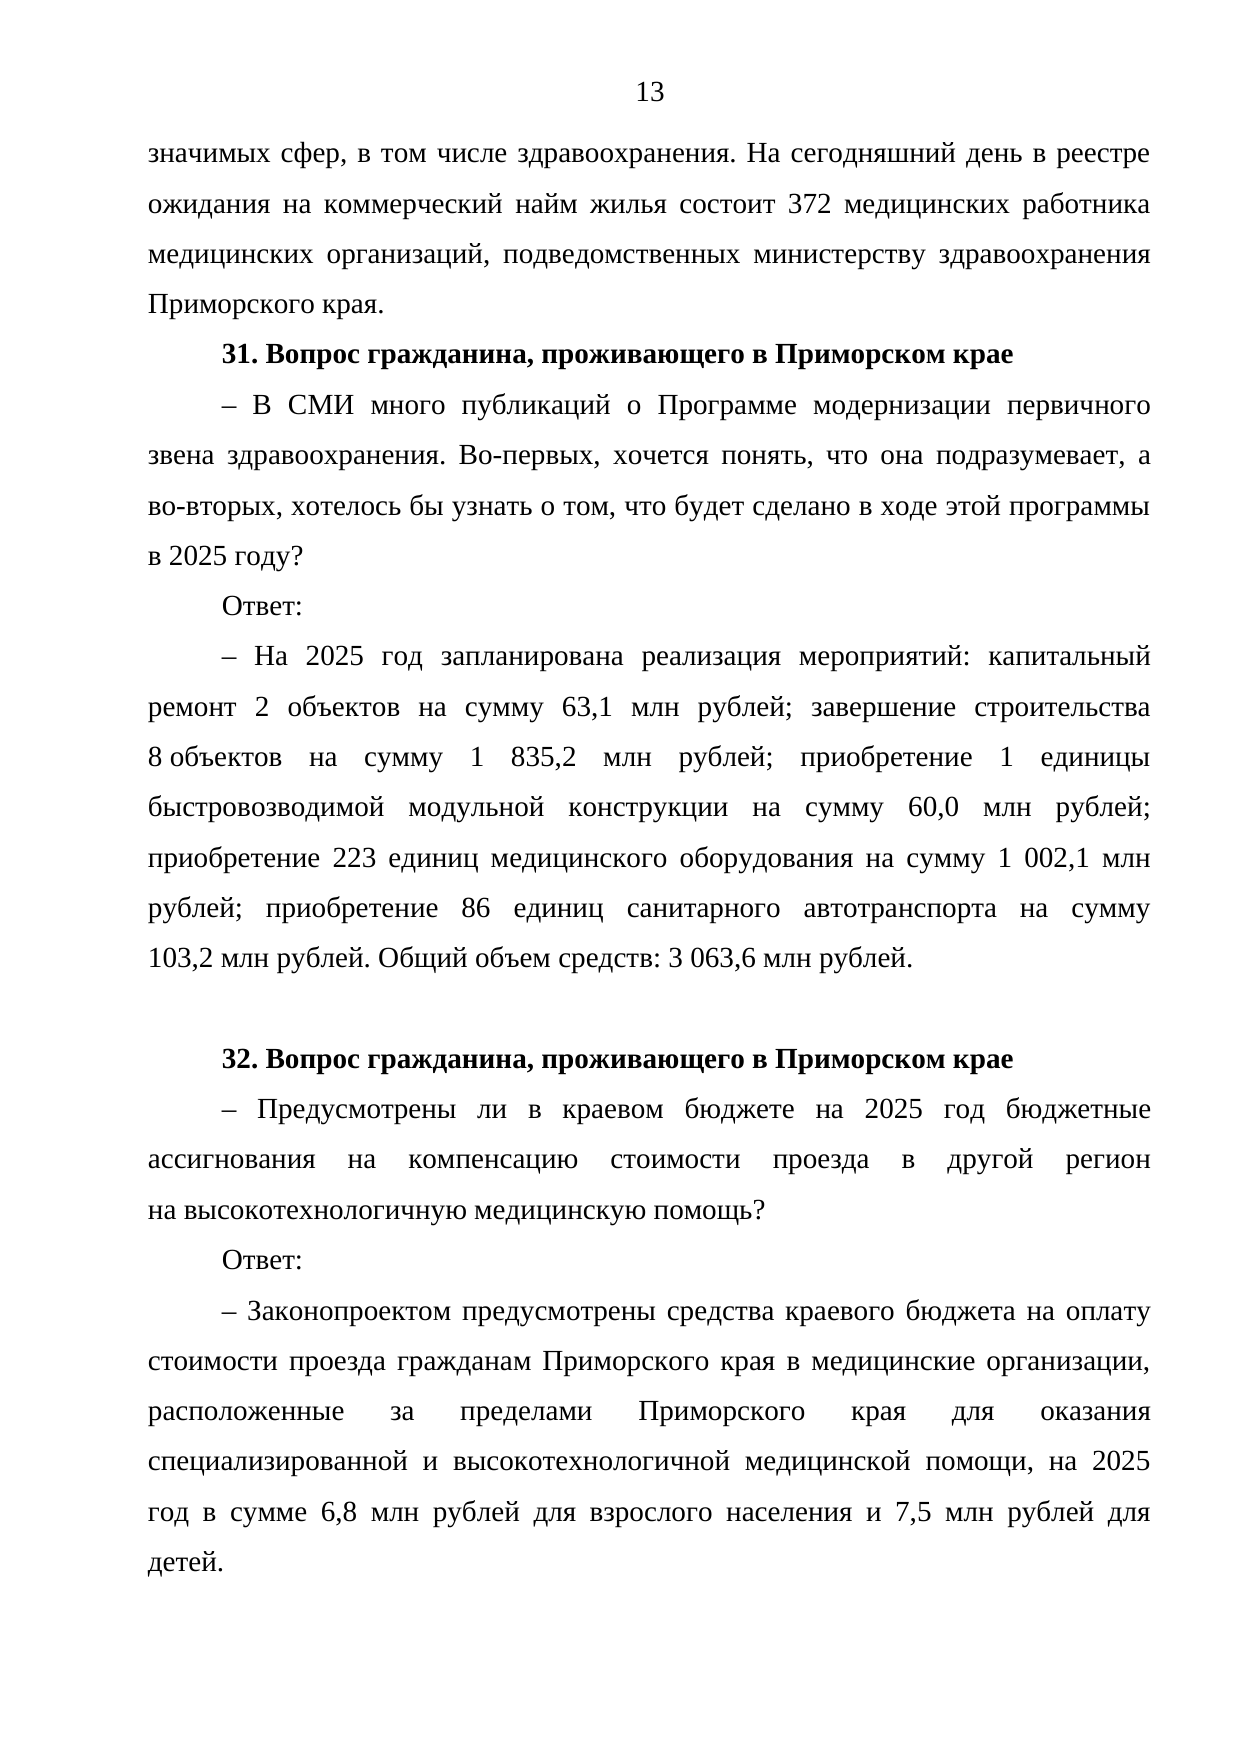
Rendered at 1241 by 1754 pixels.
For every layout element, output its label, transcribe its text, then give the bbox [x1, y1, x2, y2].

text Ответ: [148, 1242, 1152, 1276]
text 31. Вопрос гражданина, проживающего в Приморском крае [148, 337, 1152, 370]
text – В СМИ много публикаций о Программе модернизации первичного звена здравоохранения. Во-первых, хочется понять, что она подразумевает, а во-вторых, хотелось бы узнать о том, что будет сделано в ходе этой программы в 2025 году? [148, 387, 1152, 571]
text 32. Вопрос гражданина, проживающего в Приморском крае [148, 1041, 1152, 1074]
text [148, 135, 1152, 320]
text Ответ: [148, 588, 1152, 622]
text – Предусмотрены ли в краевом бюджете на 2025 год бюджетные ассигнования на компенсацию стоимости проезда в другой регион на высокотехнологичную медицинскую помощь? [148, 1091, 1152, 1226]
text – На 2025 год запланирована реализация мероприятий: капитальный ремонт 2 объектов на сумму 63,1 млн рублей; завершение строительства 8 объектов на сумму 1 835,2 млн рублей; приобретение 1 единицы быстровозводимой модульной конструкции на сумму 60,0 млн рублей; приобретение 223 единиц медицинского оборудования на сумму 1 002,1 млн рублей; приобретение 86 единиц санитарного автотранспорта на сумму 103,2 млн рублей. Общий объем средств: 3 063,6 млн рублей. [148, 638, 1152, 974]
text – Законопроектом предусмотрены средства краевого бюджета на оплату стоимости проезда гражданам Приморского края в медицинские организации, расположенные за пределами Приморского края для оказания специализированной и высокотехнологичной медицинской помощи, на 2025 год в сумме 6,8 млн рублей для взрослого населения и 7,5 млн рублей для детей. [148, 1293, 1152, 1578]
